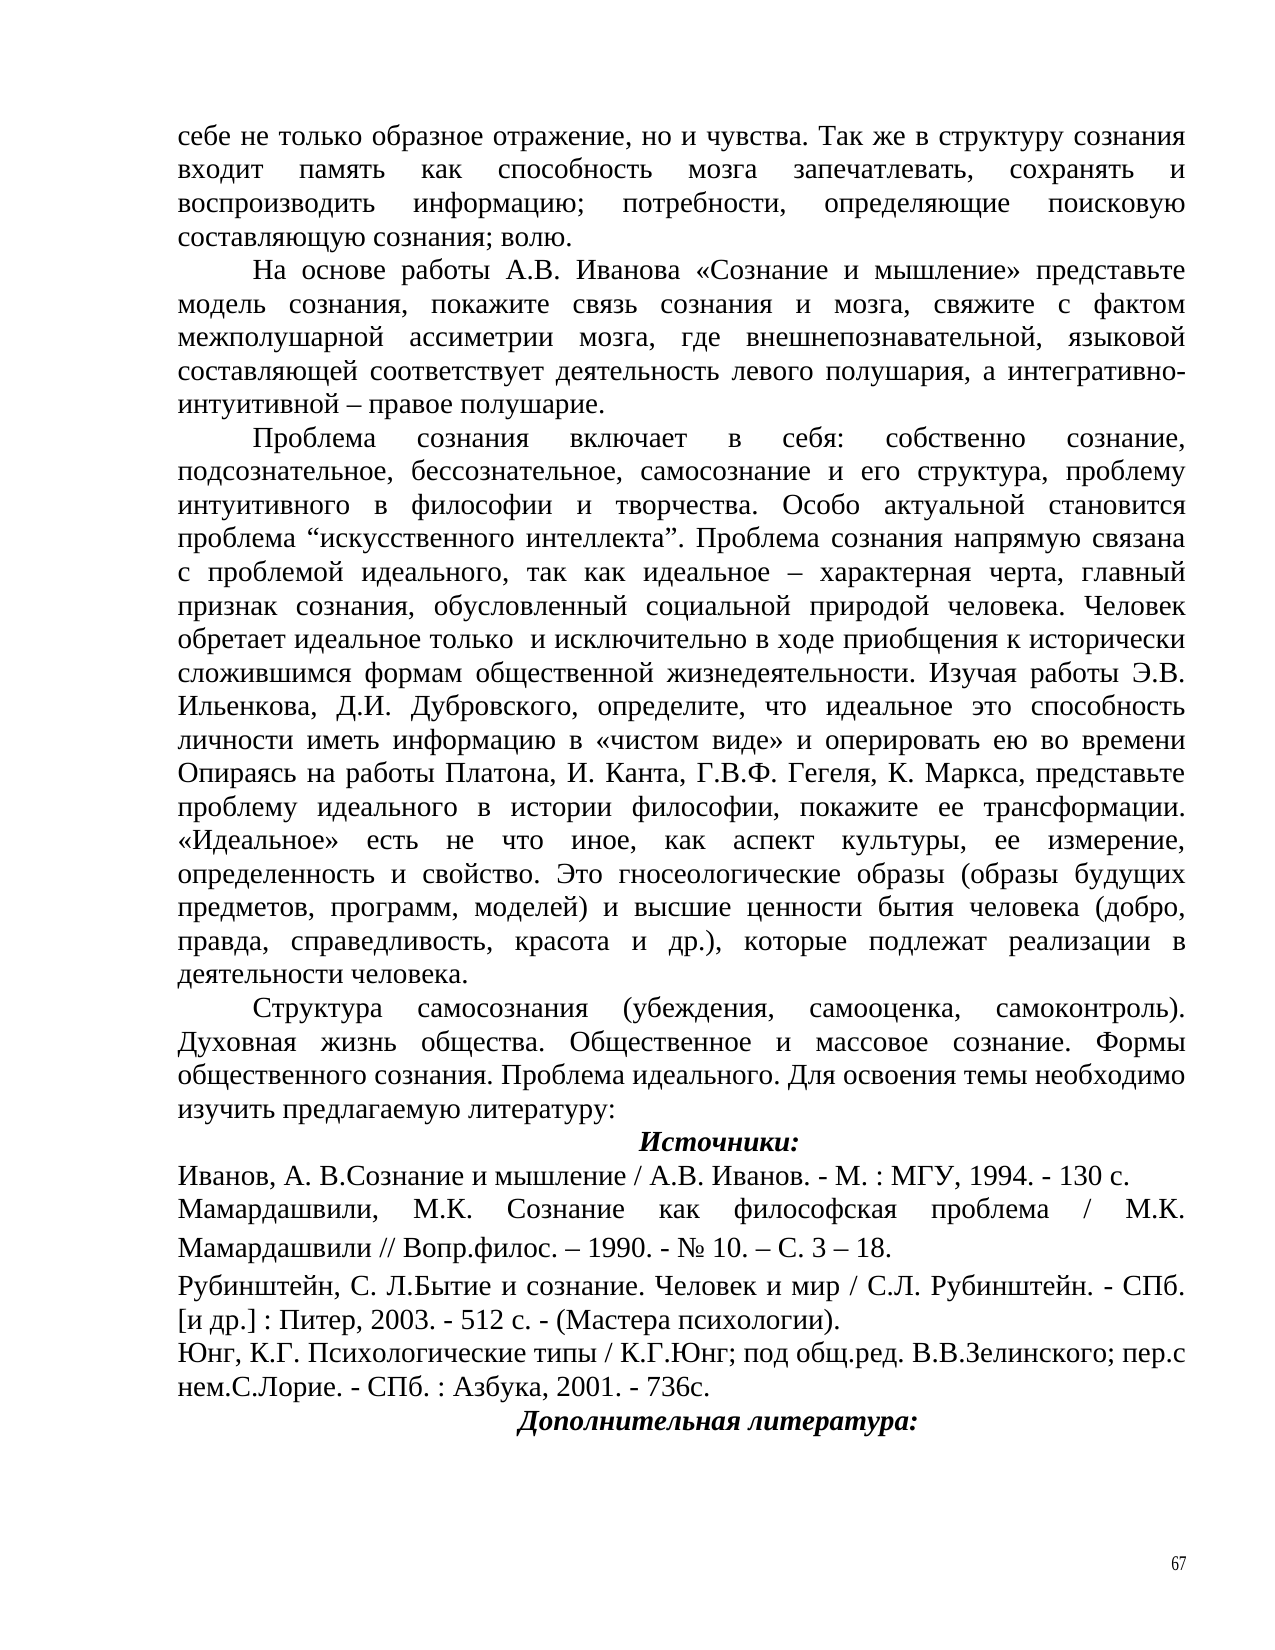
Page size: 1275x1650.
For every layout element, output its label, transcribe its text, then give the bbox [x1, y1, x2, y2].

text Структура самосознания (убеждения, самооценка, самоконтроль). Духовная жизнь общества. Общественное и массовое сознание. Формы общественного сознания. Проблема идеального. Для освоения темы необходимо изучить предлагаемую литературу: [177, 990, 1186, 1124]
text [177, 118, 1186, 252]
text Дополнительная литература: [177, 1403, 1186, 1436]
text Юнг, К.Г. Психологические типы / К.Г.Юнг; под общ.ред. В.В.Зелинского; пер.с нем.С.Лорие. - СПб. : Азбука, 2001. - 736с. [177, 1336, 1186, 1403]
text Рубинштейн, С. Л.Бытие и сознание. Человек и мир / С.Л. Рубинштейн. - СПб. [и др.] : Питер, 2003. - 512 с. - (Мастера психологии). [177, 1268, 1186, 1336]
text Проблема сознания включает в себя: собственно сознание, подсознательное, бессознательное, самосознание и его структура, проблему интуитивного в философии и творчества. Особо актуальной становится проблема “искусственного интеллекта”. Проблема сознания напрямую связана с проблемой идеального, так как идеальное – характерная черта, главный признак сознания, обусловленный социальной природой человека. Человек обретает идеальное только и исключительно в ходе приобщения к исторически сложившимся формам общественной жизнедеятельности. Изучая работы Э.В. Ильенкова, Д.И. Дубровского, определите, что идеальное это способность личности иметь информацию в «чистом виде» и оперировать ею во времени Опираясь на работы Платона, И. Канта, Г.В.Ф. Гегеля, К. Маркса, представьте проблему идеального в истории философии, покажите ее трансформации. «Идеальное» есть не что иное, как аспект культуры, ее измерение, определенность и свойство. Это гносеологические образы (образы будущих предметов, программ, моделей) и высшие ценности бытия человека (добро, правда, справедливость, красота и др.), которые подлежат реализации в деятельности человека. [177, 420, 1186, 990]
text Мамардашвили, М.К. Сознание как философская проблема / М.К. Мамардашвили // Вопр.филос. – 1990. - № 10. – С. 3 – 18. [177, 1191, 1186, 1263]
text Источники: [177, 1124, 1186, 1158]
text Иванов, А. В.Сознание и мышление / А.В. Иванов. - М. : МГУ, 1994. - 130 с. [177, 1158, 1186, 1191]
text На основе работы А.В. Иванова «Сознание и мышление» представьте модель сознания, покажите связь сознания и мозга, свяжите с фактом межполушарной ассиметрии мозга, где внешнепознавательной, языковой составляющей соответствует деятельность левого полушария, а интегративно-интуитивной – правое полушарие. [177, 252, 1186, 420]
